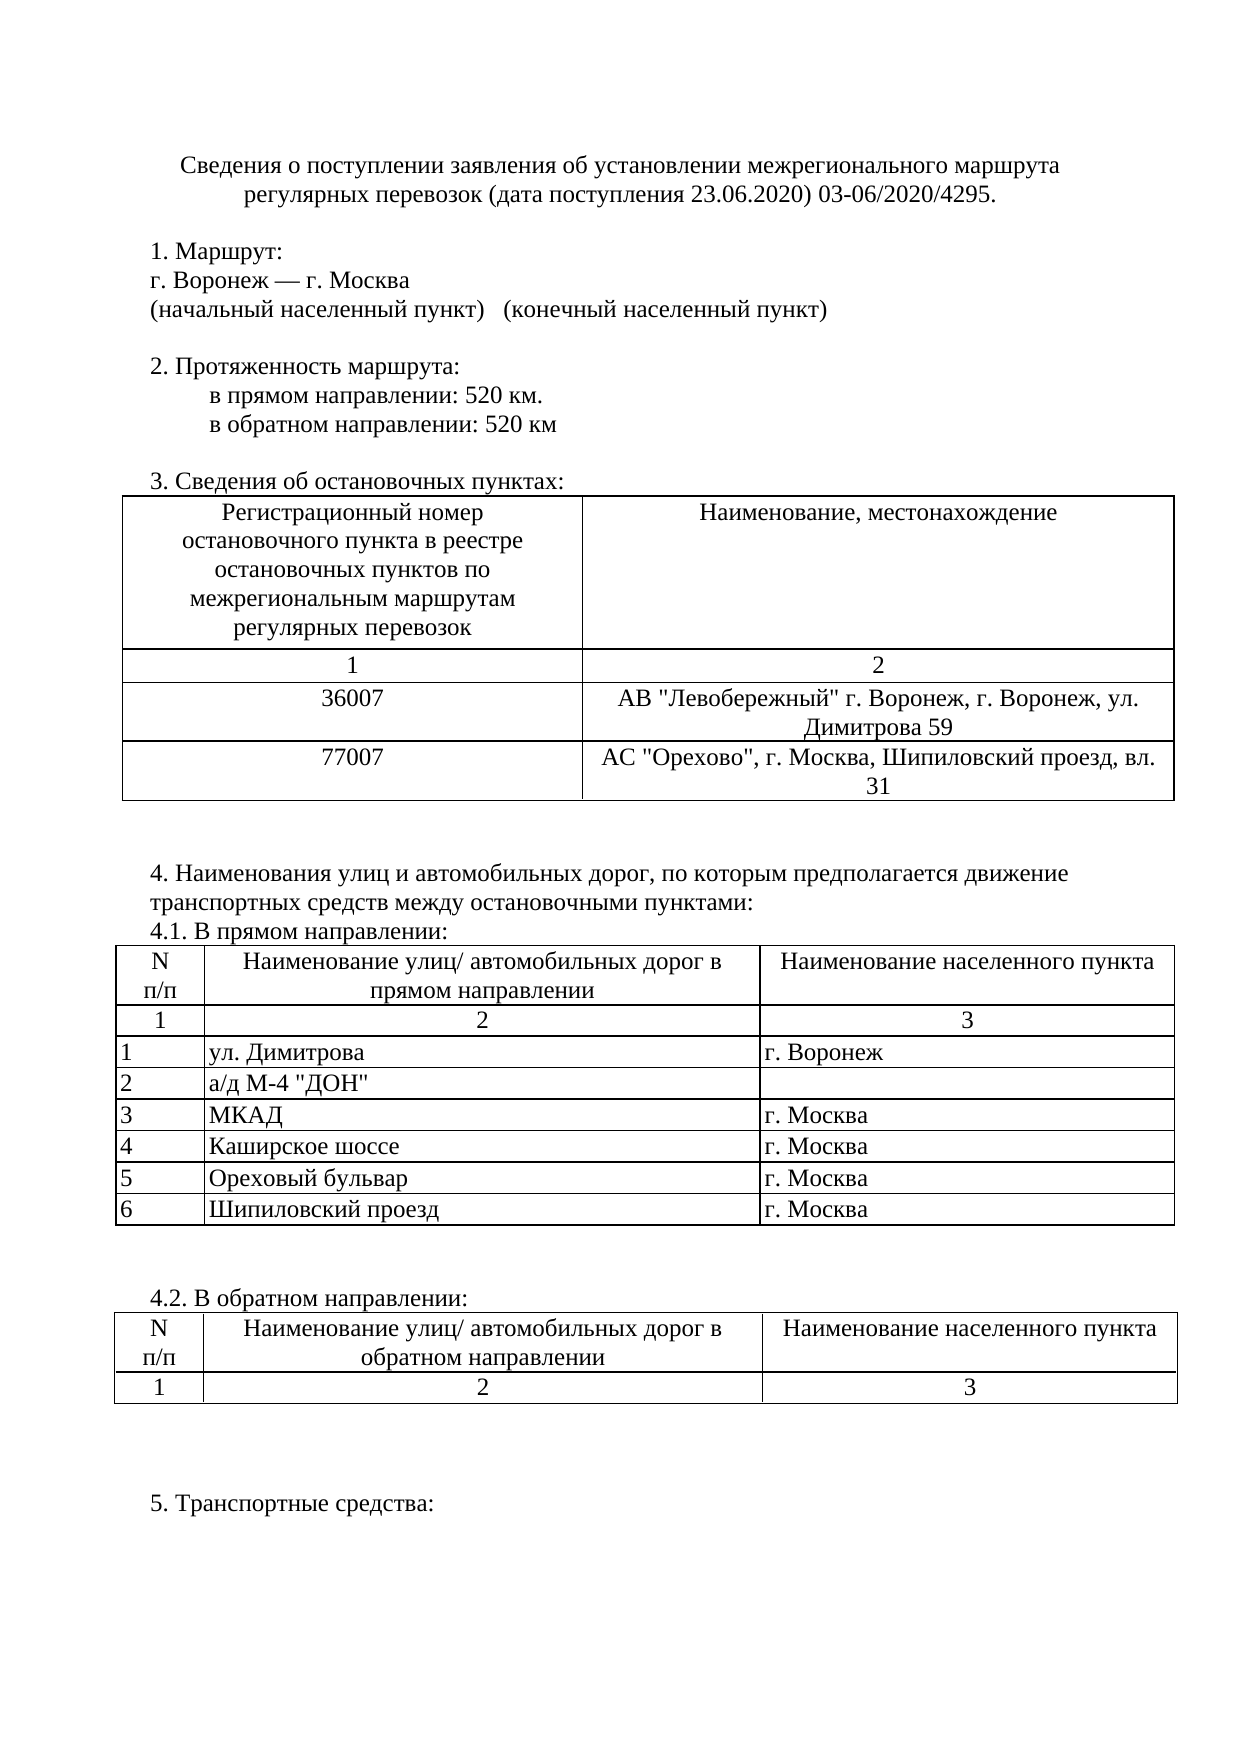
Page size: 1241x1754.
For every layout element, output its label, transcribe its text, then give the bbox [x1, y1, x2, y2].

table_cell г. Москва [761, 1100, 1174, 1130]
text в прямом направлении: 520 км. [150, 380, 1090, 409]
text г. Воронеж — г. Москва [150, 265, 1090, 294]
text 5. Транспортные средства: [150, 1488, 1090, 1517]
text 1. Маршрут: [150, 236, 1090, 265]
table_header N п/п [115, 1313, 203, 1371]
table_cell 1 [115, 1372, 203, 1402]
table_cell 36007 [123, 683, 582, 740]
table_cell АС "Орехово", г. Москва, Шипиловский проезд, вл. 31 [583, 742, 1173, 799]
text 3. Сведения об остановочных пунктах: [150, 466, 1090, 495]
text 4. Наименования улиц и автомобильных дорог, по которым предполагается движение транспортных средств между остановочными пунктами: [150, 858, 1090, 916]
table_header Наименование населенного пункта [761, 946, 1174, 1004]
table_cell [761, 1068, 1174, 1098]
table_cell 1 [117, 1037, 204, 1067]
table_cell 2 [204, 1373, 762, 1402]
text (начальный населенный пункт) (конечный населенный пункт) [150, 294, 1090, 322]
table_header N п/п [117, 946, 204, 1004]
text 4.1. В прямом направлении: [150, 916, 1090, 945]
table_header Наименование, местонахождение [583, 497, 1173, 648]
table_cell 3 [117, 1100, 204, 1130]
table_cell Ореховый бульвар [205, 1163, 759, 1193]
table_cell 2 [117, 1068, 204, 1098]
table_cell 1 [117, 1006, 204, 1035]
table_cell 4 [117, 1131, 204, 1161]
table_header Наименование улиц/ автомобильных дорог в прямом направлении [205, 946, 759, 1004]
table_cell 3 [761, 1006, 1174, 1035]
table_cell 5 [117, 1163, 204, 1193]
table_cell г. Москва [761, 1163, 1174, 1193]
table_header Наименование населенного пункта [763, 1313, 1177, 1371]
table_cell Шипиловский проезд [205, 1194, 759, 1224]
table_cell г. Москва [761, 1194, 1174, 1224]
table_cell 77007 [123, 742, 582, 799]
table_cell 6 [117, 1194, 204, 1224]
table_cell 2 [205, 1006, 759, 1035]
table_header Регистрационный номер остановочного пункта в реестре остановочных пунктов по межрегиональным маршрутам регулярных перевозок [123, 497, 582, 648]
table_cell 1 [123, 650, 582, 681]
table_cell г. Москва [761, 1131, 1174, 1161]
table_cell Каширское шоссе [205, 1131, 759, 1161]
table_cell ул. Димитрова [205, 1037, 759, 1067]
table_header Наименование улиц/ автомобильных дорог в обратном направлении [204, 1313, 762, 1371]
table_cell АВ "Левобережный" г. Воронеж, г. Воронеж, ул. Димитрова 59 [583, 683, 1173, 740]
table_cell 2 [583, 650, 1173, 681]
table_cell 3 [763, 1371, 1177, 1402]
text 4.2. В обратном направлении: [150, 1283, 1090, 1312]
table_cell а/д М-4 "ДОН" [205, 1068, 759, 1098]
text 2. Протяженность маршрута: [150, 351, 1090, 380]
table_cell МКАД [205, 1100, 759, 1130]
text Сведения о поступлении заявления об установлении межрегионального маршрута регулярных перевозок (дата поступления 23.06.2020) 03-06/2020/4295. [150, 150, 1090, 207]
text в обратном направлении: 520 км [150, 409, 1090, 437]
table_cell г. Воронеж [761, 1037, 1174, 1067]
